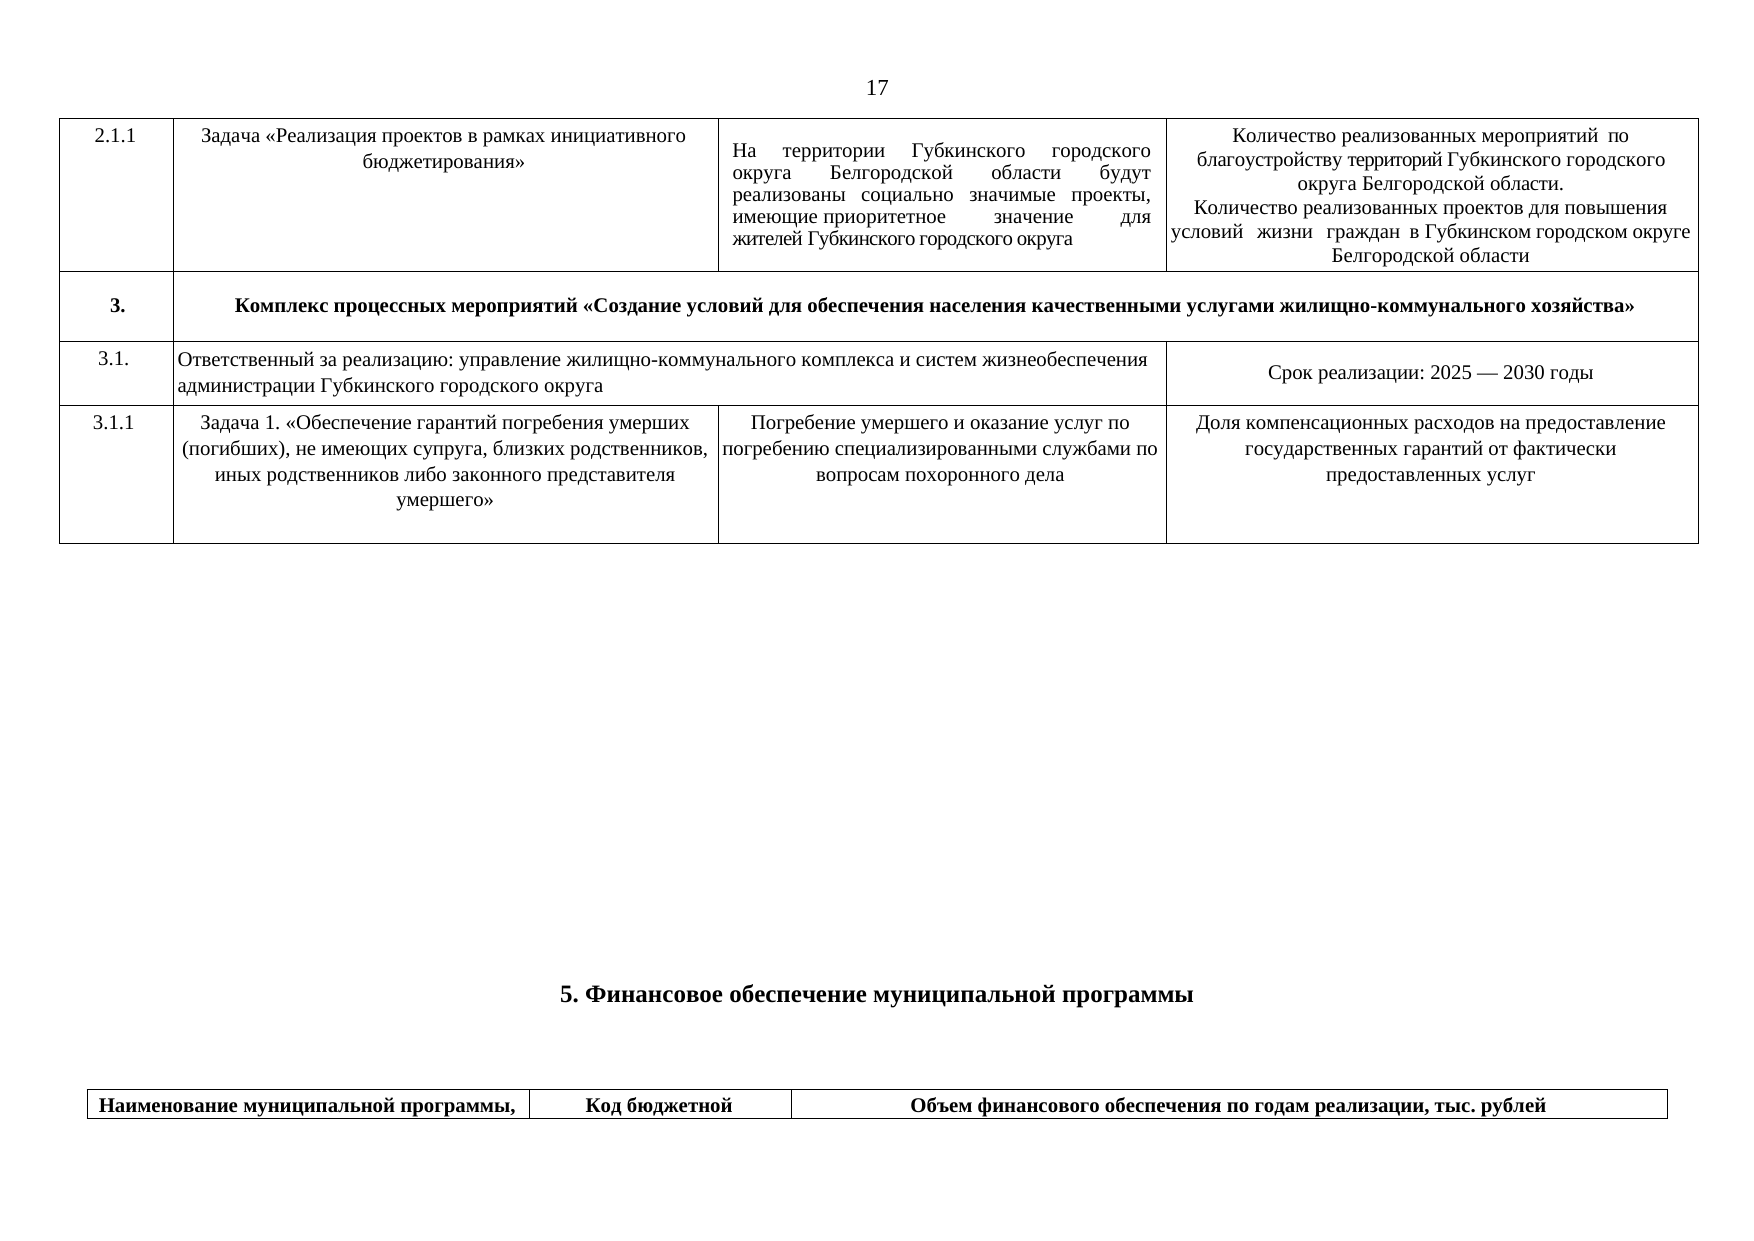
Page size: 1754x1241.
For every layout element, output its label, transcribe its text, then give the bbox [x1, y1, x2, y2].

table_cell Задача 1. «Обеспечение гарантий погребения умерших (погибших), не имеющих супруга, близких родственников, иных родственников либо законного представителя умершего» [174, 406, 718, 543]
table_cell Задача «Реализация проектов в рамках инициативного бюджетирования» [174, 119, 718, 271]
table_cell Погребение умершего и оказание услуг по погребению специализированными службами по вопросам похоронного дела [719, 406, 1166, 543]
table_cell Доля компенсационных расходов на предоставление государственных гарантий от фактически предоставленных услуг [1167, 406, 1698, 543]
table_cell На территории Губкинского городского округа Белгородской области будут реализованы социально значимые проекты, имеющие приоритетное значение для жителей Губкинского городского округа [719, 119, 1166, 271]
table_cell 3.1. [60, 342, 173, 405]
table_cell Количество реализованных мероприятий по благоустройству территорий Губкинского городского округа Белгородской области. Количество реализованных проектов для повышения условий жизни граждан в Губкинском городском округе Белгородской области [1167, 119, 1698, 271]
table_header Объем финансового обеспечения по годам реализации, тыс. рублей [792, 1090, 1667, 1118]
table_cell 2.1.1 [60, 119, 173, 271]
table_cell Комплекс процессных мероприятий «Создание условий для обеспечения населения качественными услугами жилищно-коммунального хозяйства» [174, 272, 1698, 341]
table_cell Ответственный за реализацию: управление жилищно-коммунального комплекса и систем жизнеобеспечения администрации Губкинского городского округа [174, 342, 1166, 405]
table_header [530, 1090, 791, 1118]
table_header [88, 1090, 529, 1118]
table_cell 3.1.1 [60, 406, 173, 543]
table_cell Срок реализации: 2025 — 2030 годы [1167, 342, 1698, 405]
text 5. Финансовое обеспечение муниципальной программы [59, 979, 1695, 1008]
table_cell 3. [60, 272, 173, 341]
